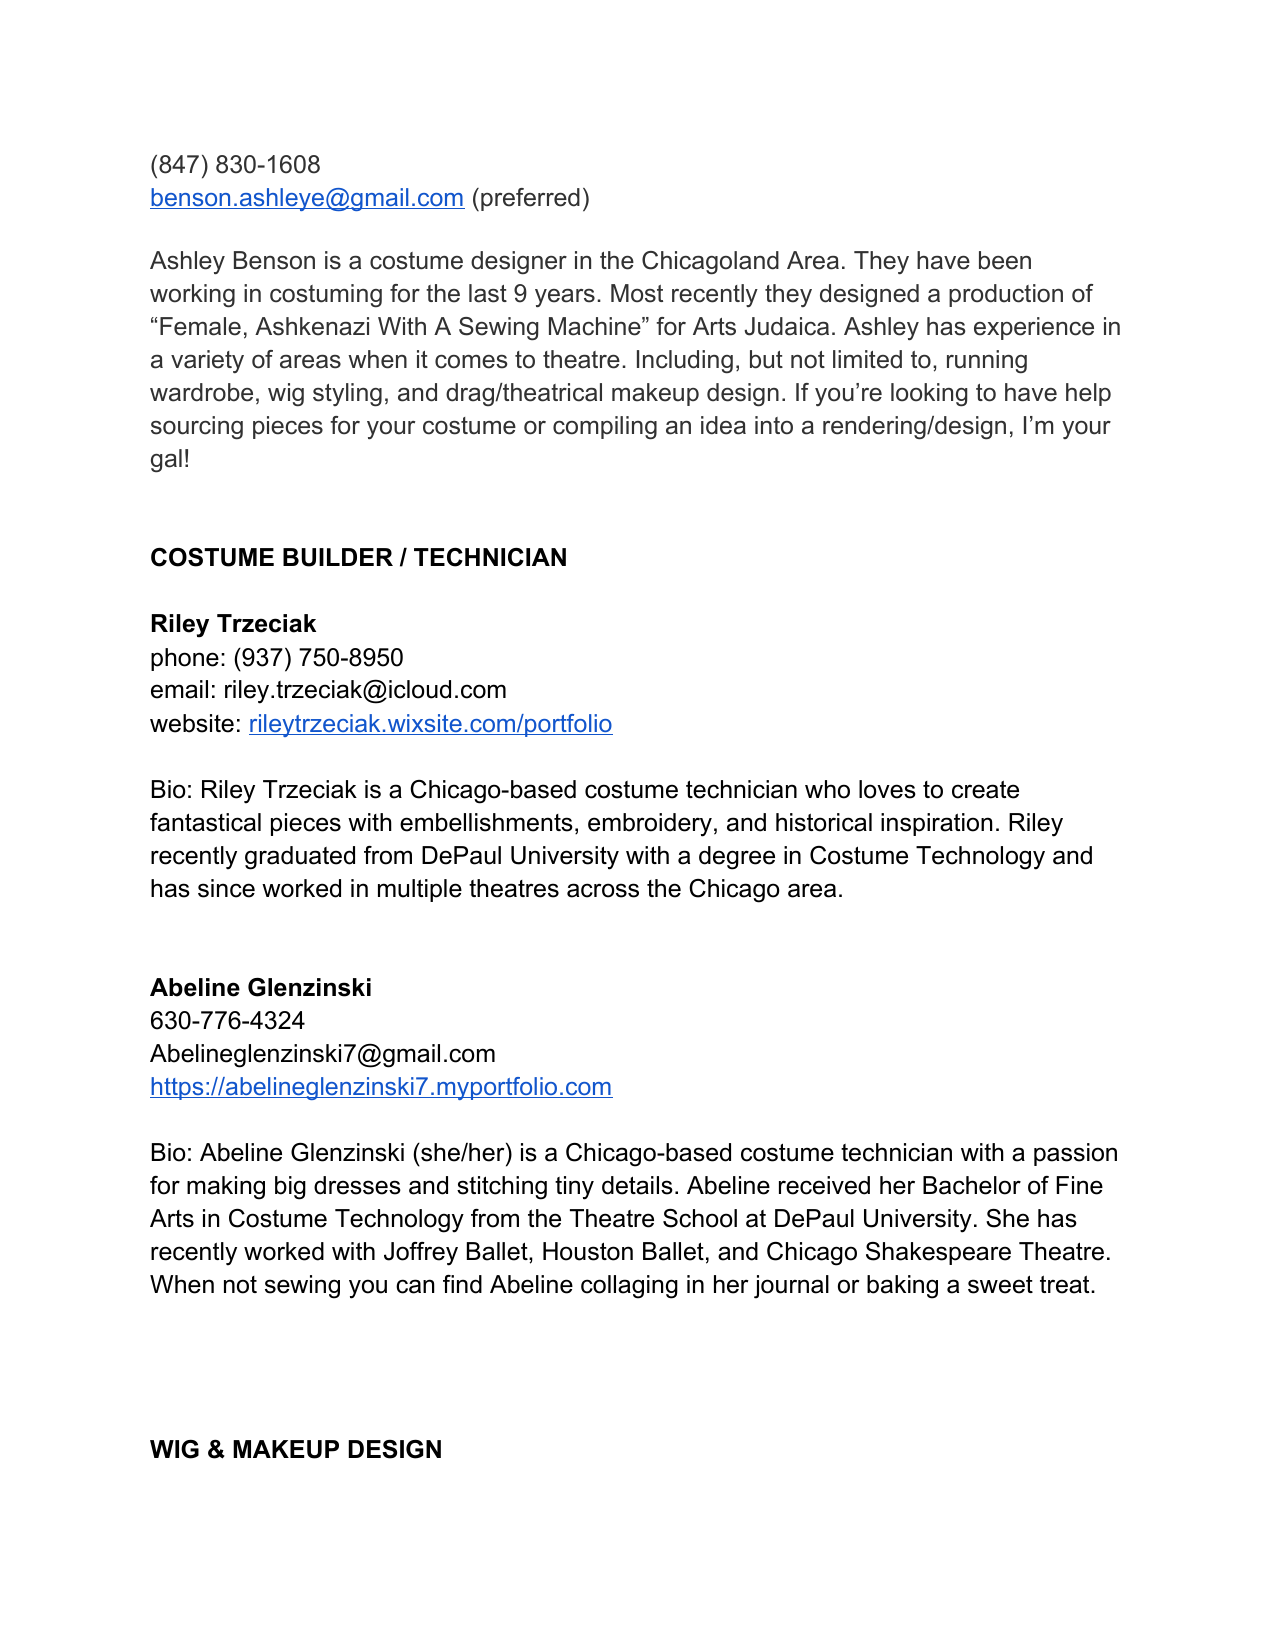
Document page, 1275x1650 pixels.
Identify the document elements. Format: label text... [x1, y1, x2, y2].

text phone: (937) 750-8950 [150, 642, 1125, 671]
text email: riley.trzeciak@icloud.com [150, 676, 1125, 704]
text https://abelineglenzinski7.myportfolio.com [150, 1072, 1125, 1101]
text (847) 830-1608 [150, 150, 1125, 179]
text Ashley Benson is a costume designer in the Chicagoland Area. They have been working in costuming for the last 9 years. Most recently they designed a production of “Female, Ashkenazi With A Sewing Machine” for Arts Judaica. Ashley has experience in a variety of areas when it comes to theatre. Including, but not limited to, running wardrobe, wig styling, and drag/theatrical makeup design. If you’re looking to have help sourcing pieces for your costume or compiling an idea into a rendering/design, I’m your gal! [150, 246, 1125, 473]
text Bio: Riley Trzeciak is a Chicago-based costume technician who loves to create fantastical pieces with embellishments, embroidery, and historical inspiration. Riley recently graduated from DePaul University with a degree in Costume Technology and has since worked in multiple theatres across the Chicago area. [150, 774, 1125, 902]
text 630-776-4324 [150, 1006, 1125, 1034]
text website: rileytrzeciak.wixsite.com/portfolio [150, 708, 1125, 737]
text COSTUME BUILDER / TECHNICIAN [150, 543, 1125, 572]
text benson.ashleye@gmail.com (preferred) [150, 183, 1125, 212]
text Abelineglenzinski7@gmail.com [150, 1039, 1125, 1067]
text Riley Trzeciak [150, 609, 1125, 638]
text Bio: Abeline Glenzinski (she/her) is a Chicago-based costume technician with a passion for making big dresses and stitching tiny details. Abeline received her Bachelor of Fine Arts in Costume Technology from the Theatre School at DePaul University. She has recently worked with Joffrey Ballet, Houston Ballet, and Chicago Shakespeare Theatre. When not sewing you can find Abeline collaging in her journal or baking a sweet treat. [150, 1138, 1125, 1299]
text Abeline Glenzinski [150, 973, 1125, 1001]
text WIG & MAKEUP DESIGN [150, 1435, 1125, 1464]
